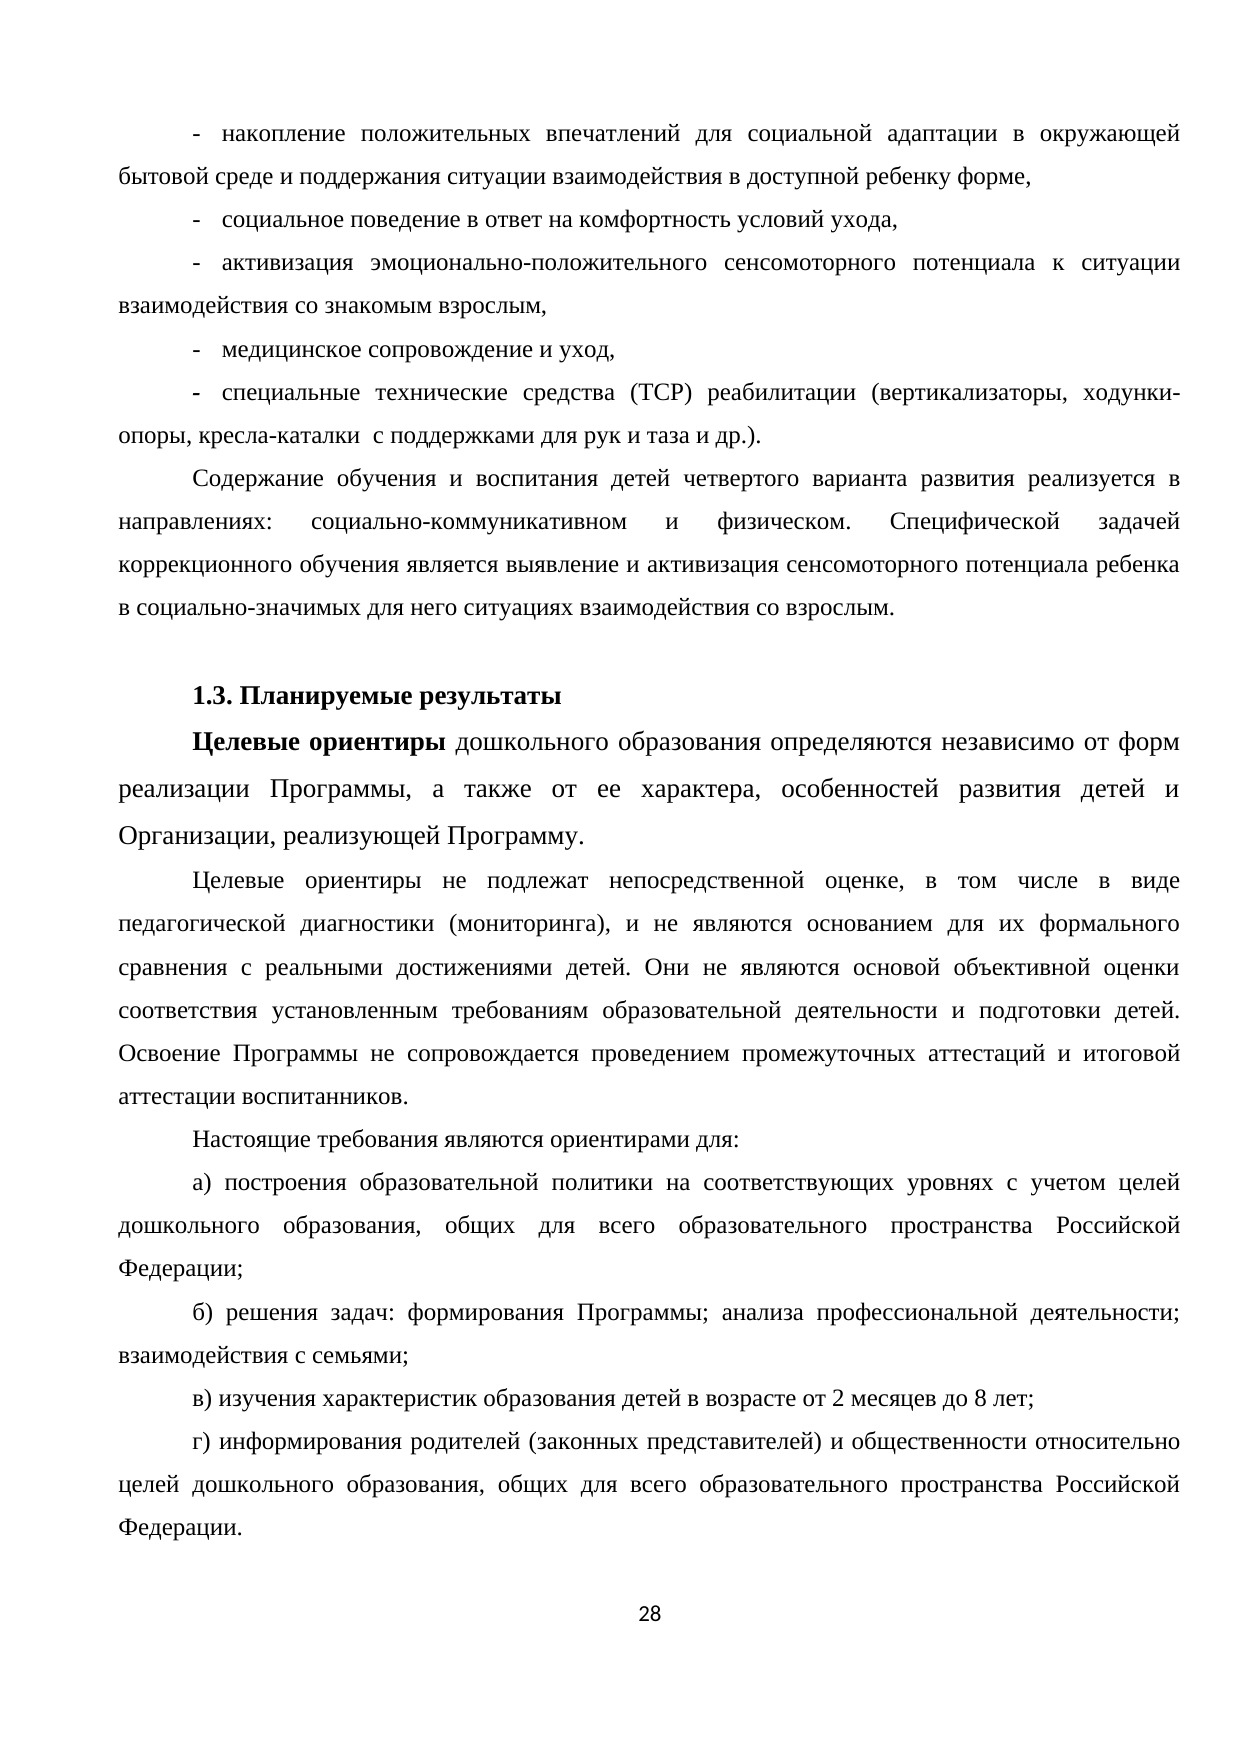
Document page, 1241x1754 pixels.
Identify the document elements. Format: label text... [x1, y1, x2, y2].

text Настоящие требования являются ориентирами для: [118, 1124, 1181, 1153]
list накопление положительных впечатлений для социальной адаптации в окружающей бытовой среде и поддержания ситуации взаимодействия в доступной ребенку форме, [118, 118, 1181, 190]
list активизация эмоционально-положительного сенсомоторного потенциала к ситуации взаимодействия со знакомым взрослым, [118, 247, 1181, 319]
list медицинское сопровождение и уход, [118, 334, 1181, 362]
list специальные технические средства (ТСР) реабилитации (вертикализаторы, ходунки-опоры, кресла-каталки с поддержками для рук и таза и др.). [118, 377, 1181, 449]
text в) изучения характеристик образования детей в возрасте от 2 месяцев до 8 лет; [118, 1383, 1181, 1412]
list Содержание обучения и воспитания детей четвертого варианта развития реализуется в направлениях: социально-коммуникативном и физическом. Специфической задачей коррекционного обучения является выявление и активизация сенсомоторного потенциала ребенка в социально-значимых для него ситуациях взаимодействия со взрослым. [118, 463, 1181, 621]
list социальное поведение в ответ на комфортность условий ухода, [118, 204, 1181, 233]
subtitle Целевые ориентиры дошкольного образования определяются независимо от форм реализации Программы, а также от ее характера, особенностей развития детей и Организации, реализующей Программу. [118, 725, 1181, 850]
text а) построения образовательной политики на соответствующих уровнях с учетом целей дошкольного образования, общих для всего образовательного пространства Российской Федерации; [118, 1167, 1181, 1282]
subtitle 1.3. Планируемые результаты [118, 679, 1181, 710]
text б) решения задач: формирования Программы; анализа профессиональной деятельности; взаимодействия с семьями; [118, 1297, 1181, 1368]
text г) информирования родителей (законных представителей) и общественности относительно целей дошкольного образования, общих для всего образовательного пространства Российской Федерации. [118, 1426, 1181, 1541]
text Целевые ориентиры не подлежат непосредственной оценке, в том числе в виде педагогической диагностики (мониторинга), и не являются основанием для их формального сравнения с реальными достижениями детей. Они не являются основой объективной оценки соответствия установленным требованиям образовательной деятельности и подготовки детей. Освоение Программы не сопровождается проведением промежуточных аттестаций и итоговой аттестации воспитанников. [118, 865, 1181, 1110]
